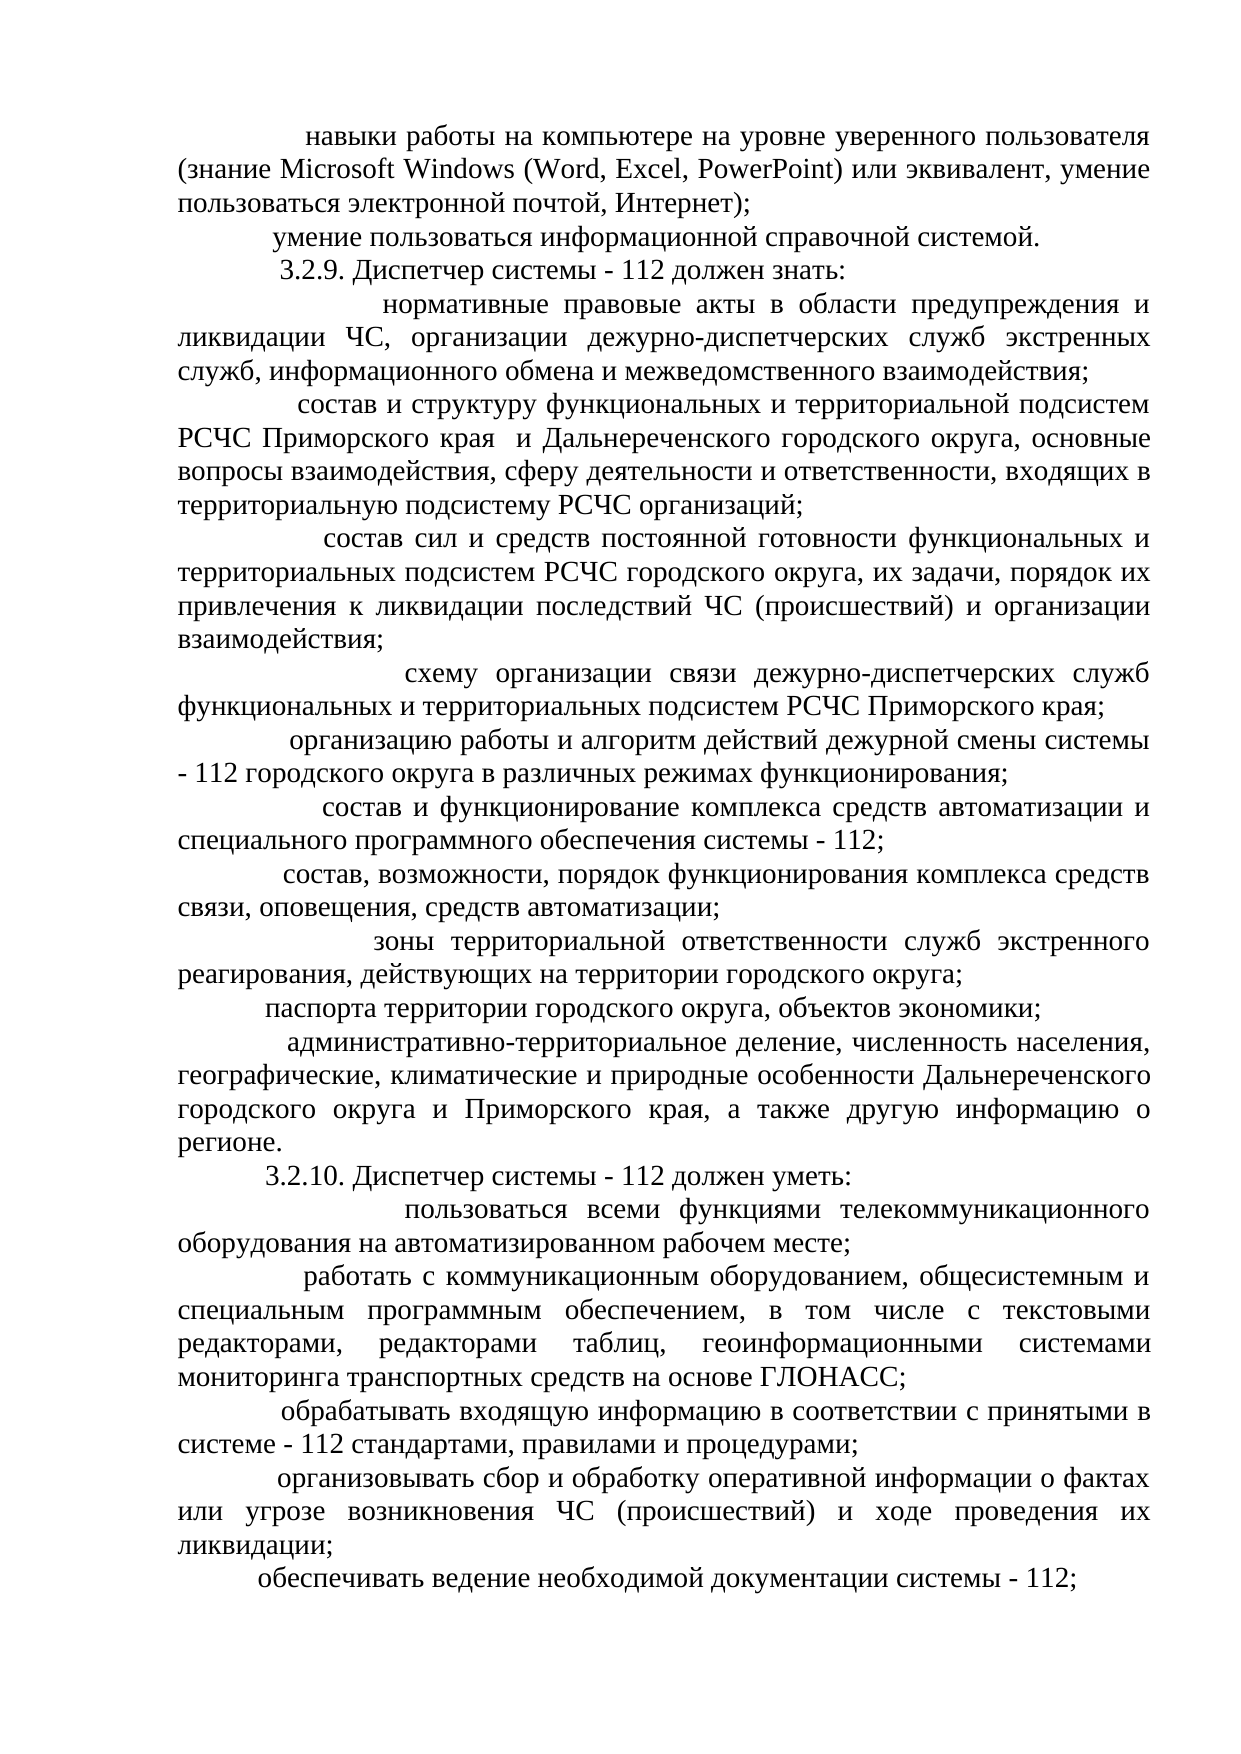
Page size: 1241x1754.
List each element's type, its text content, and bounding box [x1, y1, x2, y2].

text зоны территориальной ответственности служб экстренного реагирования, действующих на территории городского округа; [177, 923, 1152, 990]
text схему организации связи дежурно-диспетчерских служб функциональных и территориальных подсистем РСЧС Приморского края; [177, 655, 1152, 722]
text работать с коммуникационным оборудованием, общесистемным и специальным программным обеспечением, в том числе с текстовыми редакторами, редакторами таблиц, геоинформационными системами мониторинга транспортных средств на основе ГЛОНАСС; [177, 1258, 1152, 1393]
text пользоваться всеми функциями телекоммуникационного оборудования на автоматизированном рабочем месте; [177, 1191, 1152, 1258]
text состав, возможности, порядок функционирования комплекса средств связи, оповещения, средств автоматизации; [177, 856, 1152, 923]
text 3.2.10. Диспетчер системы - 112 должен уметь: [177, 1158, 1152, 1191]
text обрабатывать входящую информацию в соответствии с принятыми в системе - 112 стандартами, правилами и процедурами; [177, 1393, 1152, 1460]
text 3.2.9. Диспетчер системы - 112 должен знать: [177, 252, 1152, 286]
text организовывать сбор и обработку оперативной информации о фактах или угрозе возникновения ЧС (происшествий) и ходе проведения их ликвидации; [177, 1460, 1152, 1560]
text состав и структуру функциональных и территориальной подсистем РСЧС Приморского края и Дальнереченского городского округа, основные вопросы взаимодействия, сферу деятельности и ответственности, входящих в территориальную подсистему РСЧС организаций; [177, 386, 1152, 521]
text состав сил и средств постоянной готовности функциональных и территориальных подсистем РСЧС городского округа, их задачи, порядок их привлечения к ликвидации последствий ЧС (происшествий) и организации взаимодействия; [177, 521, 1152, 655]
text организацию работы и алгоритм действий дежурной смены системы - 112 городского округа в различных режимах функционирования; [177, 722, 1152, 789]
text нормативные правовые акты в области предупреждения и ликвидации ЧС, организации дежурно-диспетчерских служб экстренных служб, информационного обмена и межведомственного взаимодействия; [177, 286, 1152, 386]
text паспорта территории городского округа, объектов экономики; [177, 990, 1152, 1024]
text умение пользоваться информационной справочной системой. [177, 219, 1152, 252]
text административно-территориальное деление, численность населения, географические, климатические и природные особенности Дальнереченского городского округа и Приморского края, а также другую информацию о регионе. [177, 1024, 1152, 1158]
text навыки работы на компьютере на уровне уверенного пользователя (знание Microsoft Windows (Word, Excel, PowerPoint) или эквивалент, умение пользоваться электронной почтой, Интернет); [177, 118, 1152, 219]
text обеспечивать ведение необходимой документации системы - 112; [177, 1560, 1152, 1594]
text состав и функционирование комплекса средств автоматизации и специального программного обеспечения системы - 112; [177, 789, 1152, 856]
